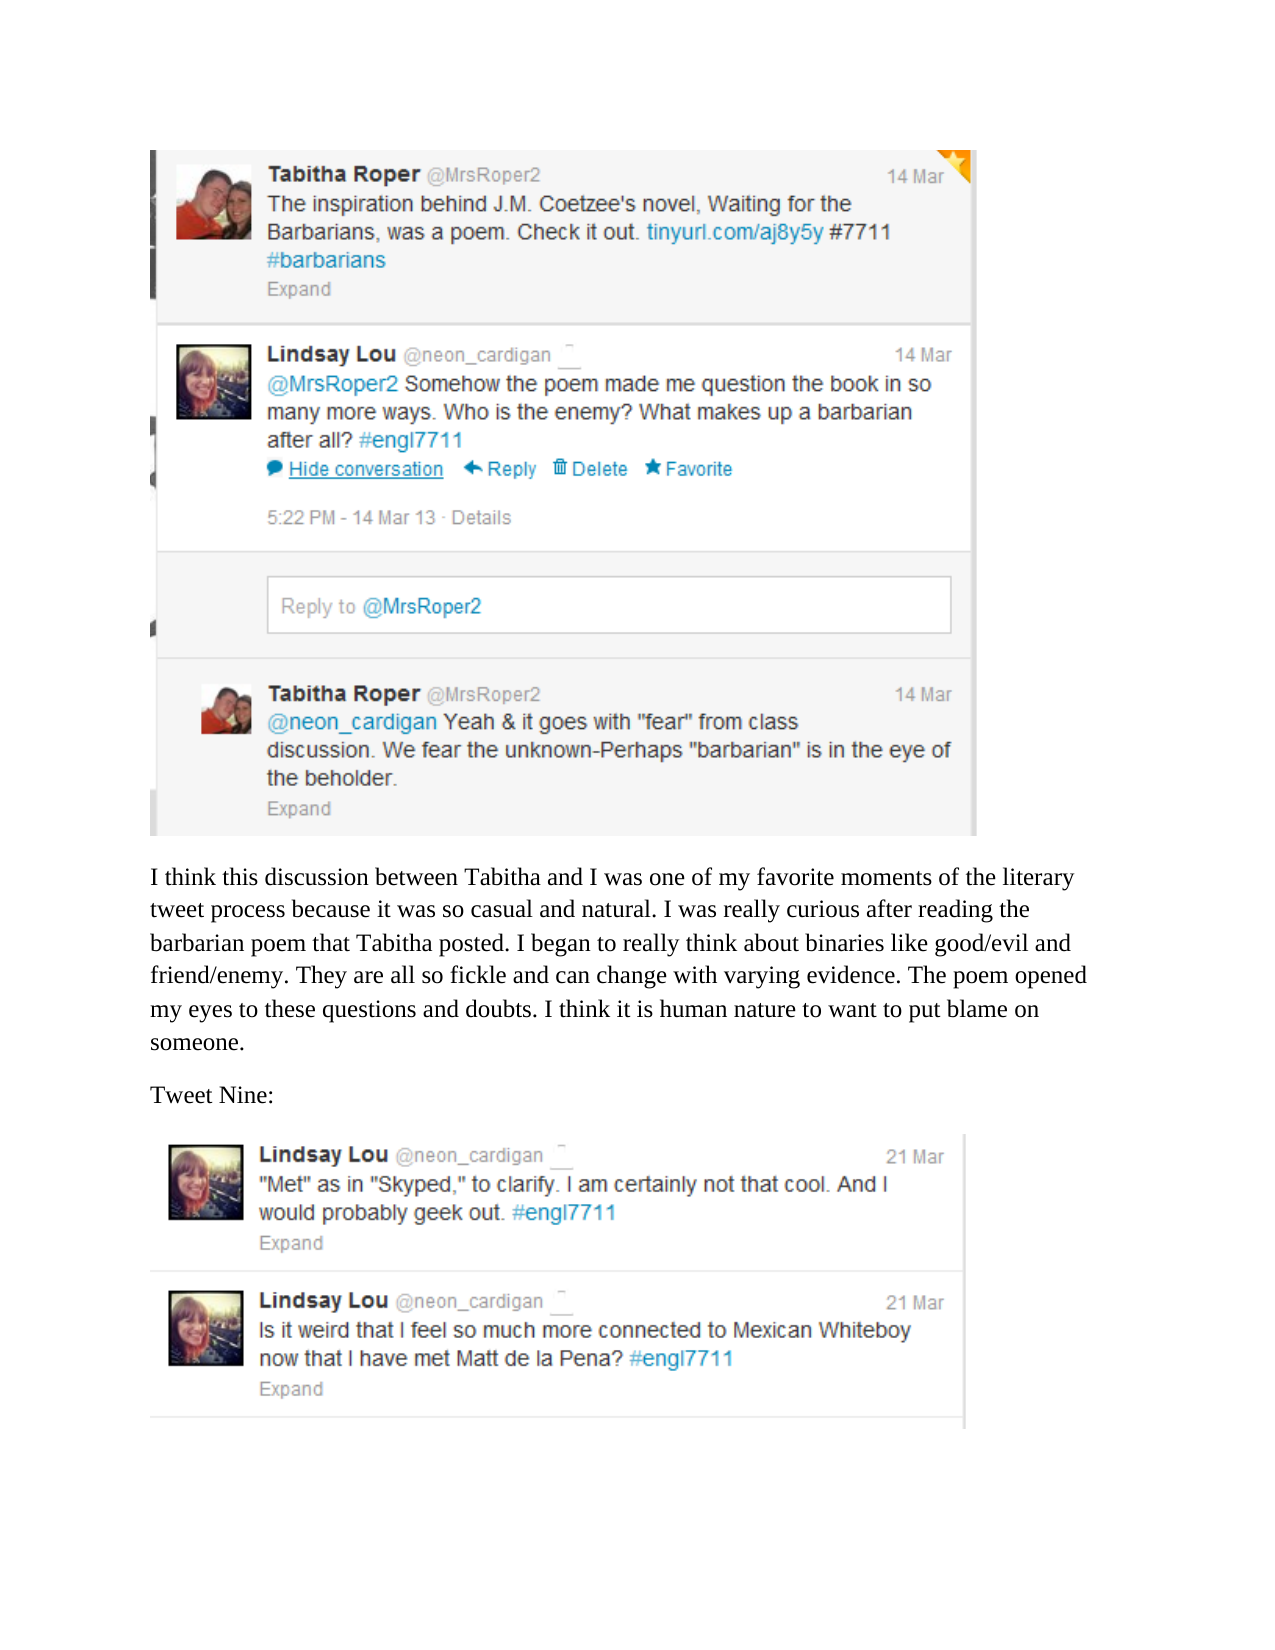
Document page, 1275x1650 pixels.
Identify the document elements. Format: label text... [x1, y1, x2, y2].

text Tweet Nine: [150, 1081, 1125, 1109]
picture [150, 150, 977, 836]
picture [150, 1134, 966, 1429]
text I think this discussion between Tabitha and I was one of my favorite moments of the literary tweet process because it was so casual and natural. I was really curious after reading the barbarian poem that Tabitha posted. I began to really think about binaries like good/evil and friend/enemy. They are all so fickle and can change with varying evidence. The poem opened my eyes to these questions and doubts. I think it is human nature to want to put blame on someone. [150, 862, 1125, 1055]
